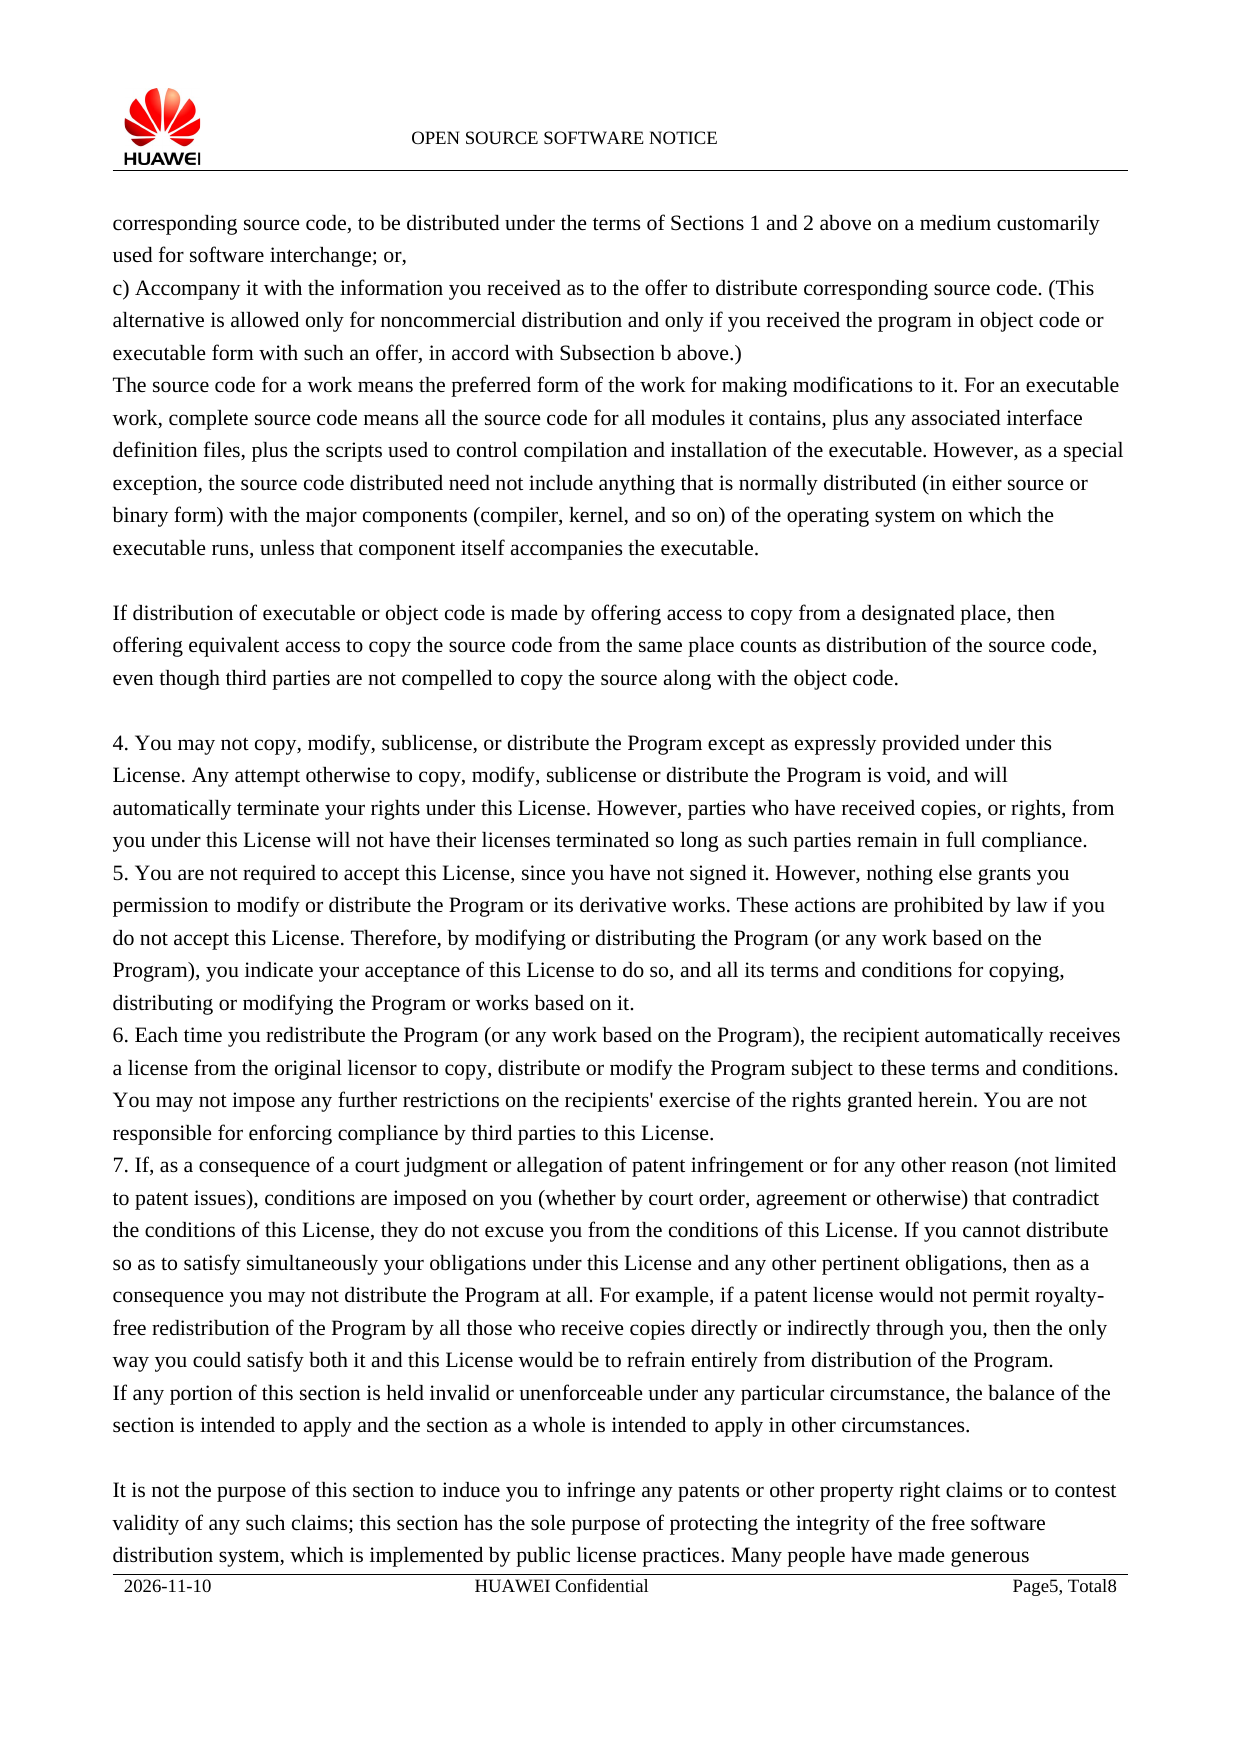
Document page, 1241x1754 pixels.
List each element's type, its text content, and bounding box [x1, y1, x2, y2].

picture [124, 88, 201, 165]
